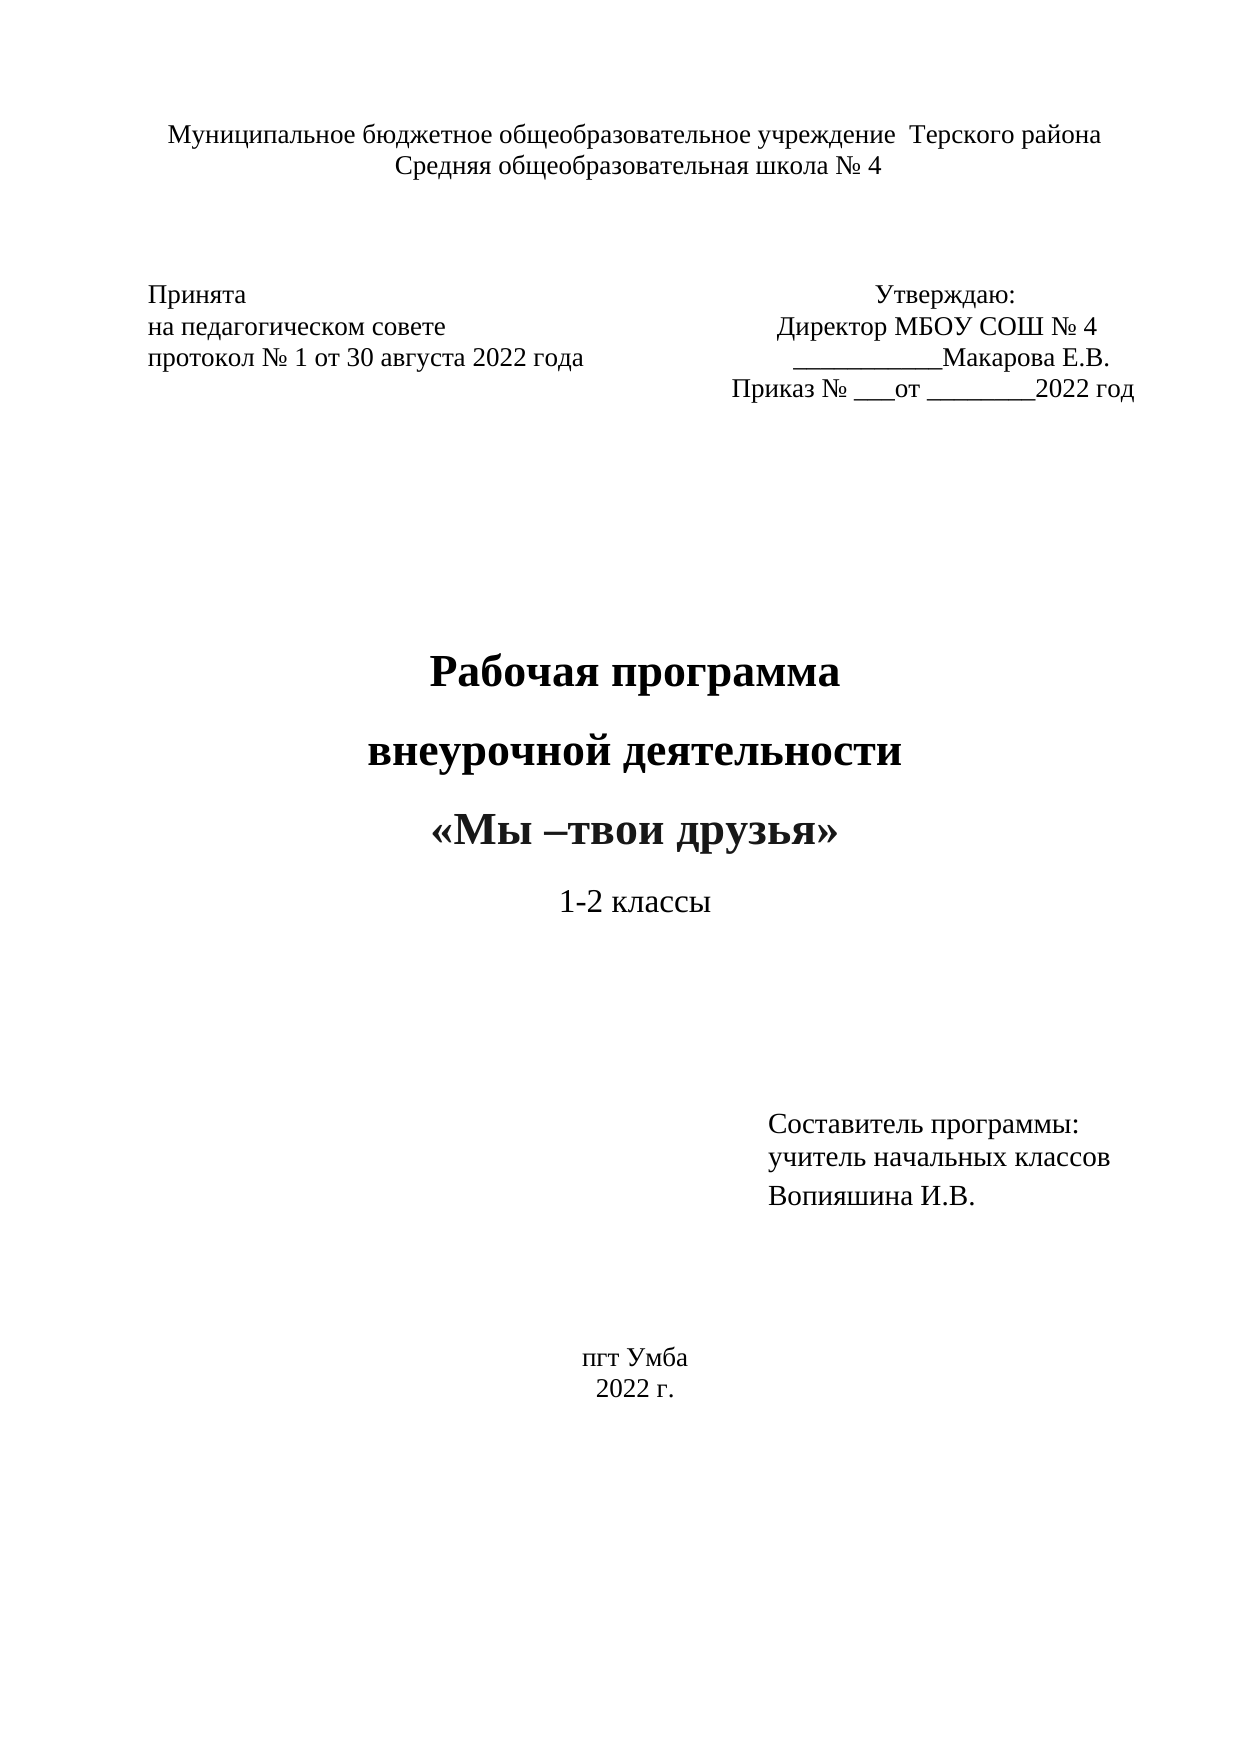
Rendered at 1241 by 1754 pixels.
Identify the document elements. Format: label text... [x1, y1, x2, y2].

text внеурочной деятельности [118, 723, 1152, 775]
text 1-2 классы [118, 881, 1152, 919]
text Составитель программы: [118, 1106, 1152, 1139]
text 2022 г. [118, 1372, 1152, 1403]
text Рабочая программа [118, 644, 1152, 696]
text Вопияшина И.В. [768, 1178, 1152, 1212]
text Приказ № ___от ________2022 год [148, 372, 1152, 403]
text на педагогическом совете Директор МБОУ СОШ № 4 [148, 310, 1152, 341]
text Средняя общеобразовательная школа № 4 [118, 149, 1152, 180]
text «Мы –твои друзья» [118, 802, 1152, 854]
text протокол № 1 от 30 августа 2022 года ___________Макарова Е.В. [148, 341, 1152, 372]
text учитель начальных классов [768, 1139, 1152, 1173]
text Муниципальное бюджетное общеобразовательное учреждение Терского района [118, 118, 1152, 149]
text пгт Умба [118, 1341, 1152, 1372]
text Принята Утверждаю: [148, 279, 1152, 310]
